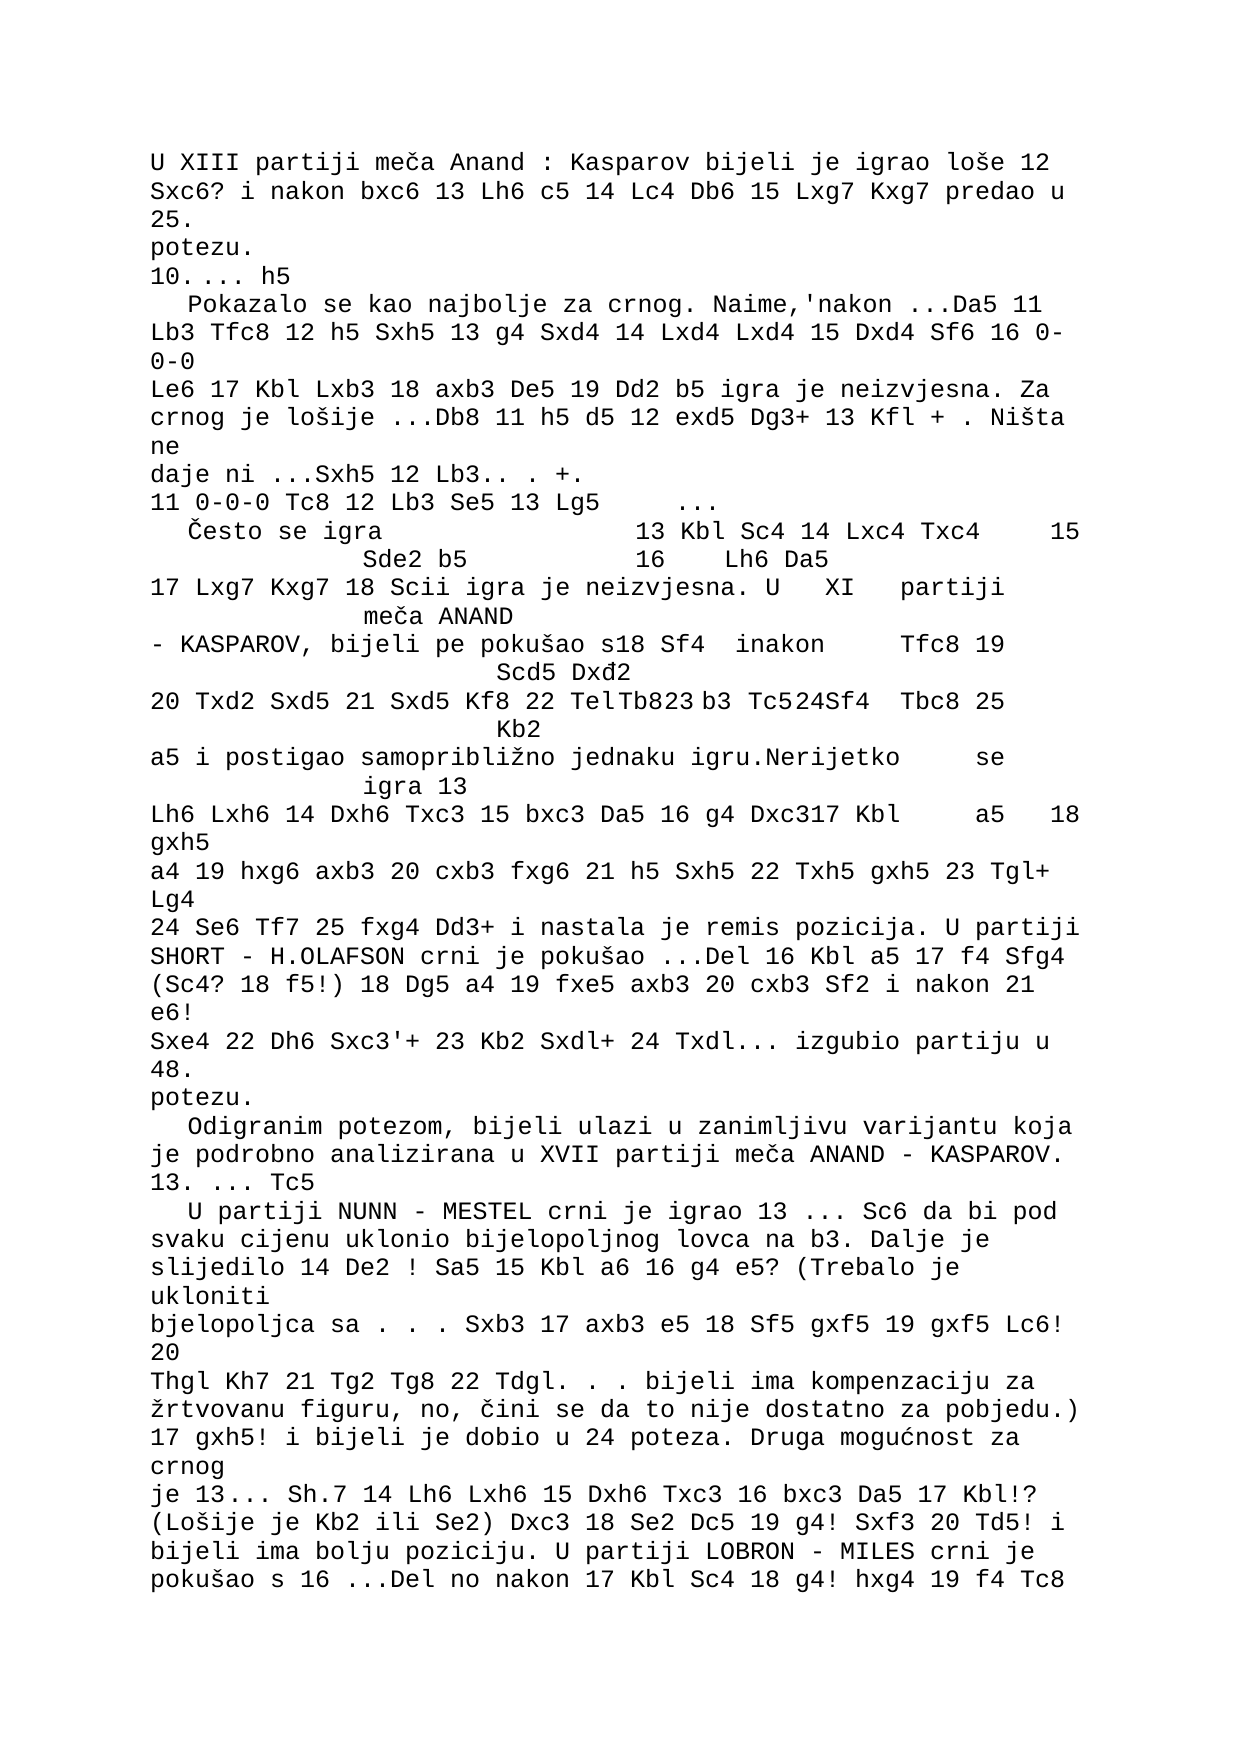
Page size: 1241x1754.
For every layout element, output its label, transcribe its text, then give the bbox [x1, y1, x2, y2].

text U XIII partiji meča Anand : Kasparov bijeli je igrao loše 12 Sxc6? i nakon bxc6 13 Lh6 c5 14 Lc4 Db6 15 Lxg7 Kxg7 predao u 25. potezu. [150, 150, 1090, 263]
text 17 gxh5! i bijeli je dobio u 24 poteza. Druga mogućnost za crnog je 13 ... Sh.7 14 Lh6 Lxh6 15 Dxh6 Txc3 16 bxc3 Da5 17 Kbl!? [150, 1425, 1090, 1510]
text U partiji NUNN - MESTEL crni je igrao 13 ... Sc6 da bi pod svaku cijenu uklonio bijelopoljnog lovca na b3. Dalje je slijedilo 14 De2 ! Sa5 15 Kbl a6 16 g4 e5? (Trebalo je ukloniti bjelopoljca sa . . . Sxb3 17 axb3 e5 18 Sf5 gxf5 19 gxf5 Lc6! 20 Thgl Kh7 21 Tg2 Tg8 22 Tdgl. . . bijeli ima kompenzaciju za žrtvovanu figuru, no, čini se da to nije dostatno za pobjedu.) [150, 1198, 1090, 1425]
text 13. ... Tc5 [150, 1170, 1090, 1198]
text Pokazalo se kao najbolje za crnog. Naime,'nakon ...Da5 11 Lb3 Tfc8 12 h5 Sxh5 13 g4 Sxd4 14 Lxd4 Lxd4 15 Dxd4 Sf6 16 0-0-0 Le6 17 Kbl Lxb3 18 axb3 De5 19 Dd2 b5 igra je neizvjesna. Za crnog je lošije ...Db8 11 h5 d5 12 exd5 Dg3+ 13 Kfl + . Ništa ne daje ni ...Sxh5 12 Lb3.. . +. [150, 292, 1090, 490]
text a5 i postigao samo približno jednaku igru. Nerijetko se igra 13 [150, 745, 1090, 802]
text 11 0-0-0 Tc8 12 Lb3 Se5 13 Lg5 ... [150, 490, 1090, 518]
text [150, 1510, 1090, 1595]
text 17 Lxg7 Kxg7 18 Sci i igra je neizvjesna. U XI partiji meča ANAND [150, 575, 1090, 632]
text Često se igra 13 Kbl Sc4 14 Lxc4 Txc4 15 Sde2 b5 16 Lh6 Da5 [150, 518, 1090, 575]
text 20 Txd2 Sxd5 21 Sxd5 Kf8 22 Tel Tb8 23 b3 Tc5 24 Sf4 Tbc8 25 Kb2 [150, 688, 1090, 745]
text Lh6 Lxh6 14 Dxh6 Txc3 15 bxc3 Da5 16 g4 Dxc3 17 Kbl a5 18 gxh5 [150, 802, 1090, 858]
text Sxe4 22 Dh6 Sxc3'+ 23 Kb2 Sxdl+ 24 Txdl... izgubio partiju u 48. potezu. [150, 1028, 1090, 1113]
text a4 19 hxg6 axb3 20 cxb3 fxg6 21 h5 Sxh5 22 Txh5 gxh5 23 Tgl+ Lg4 24 Se6 Tf7 25 fxg4 Dd3+ i nastala je remis pozicija. U partiji SHORT - H.OLAFSON crni je pokušao ...Del 16 Kbl a5 17 f4 Sfg4 (Sc4? 18 f5!) 18 Dg5 a4 19 fxe5 axb3 20 cxb3 Sf2 i nakon 21 e6! [150, 858, 1090, 1028]
text Odigranim potezom, bijeli ulazi u zanimljivu varijantu koja je podrobno analizirana u XVII partiji meča ANAND - KASPAROV. [150, 1113, 1090, 1170]
text - KASPAROV, bijeli pe pokušao s 18 Sf4 i nakon Tfc8 19 Scd5 Dxđ2 [150, 632, 1090, 688]
text 10. ... h5 [150, 263, 1090, 292]
